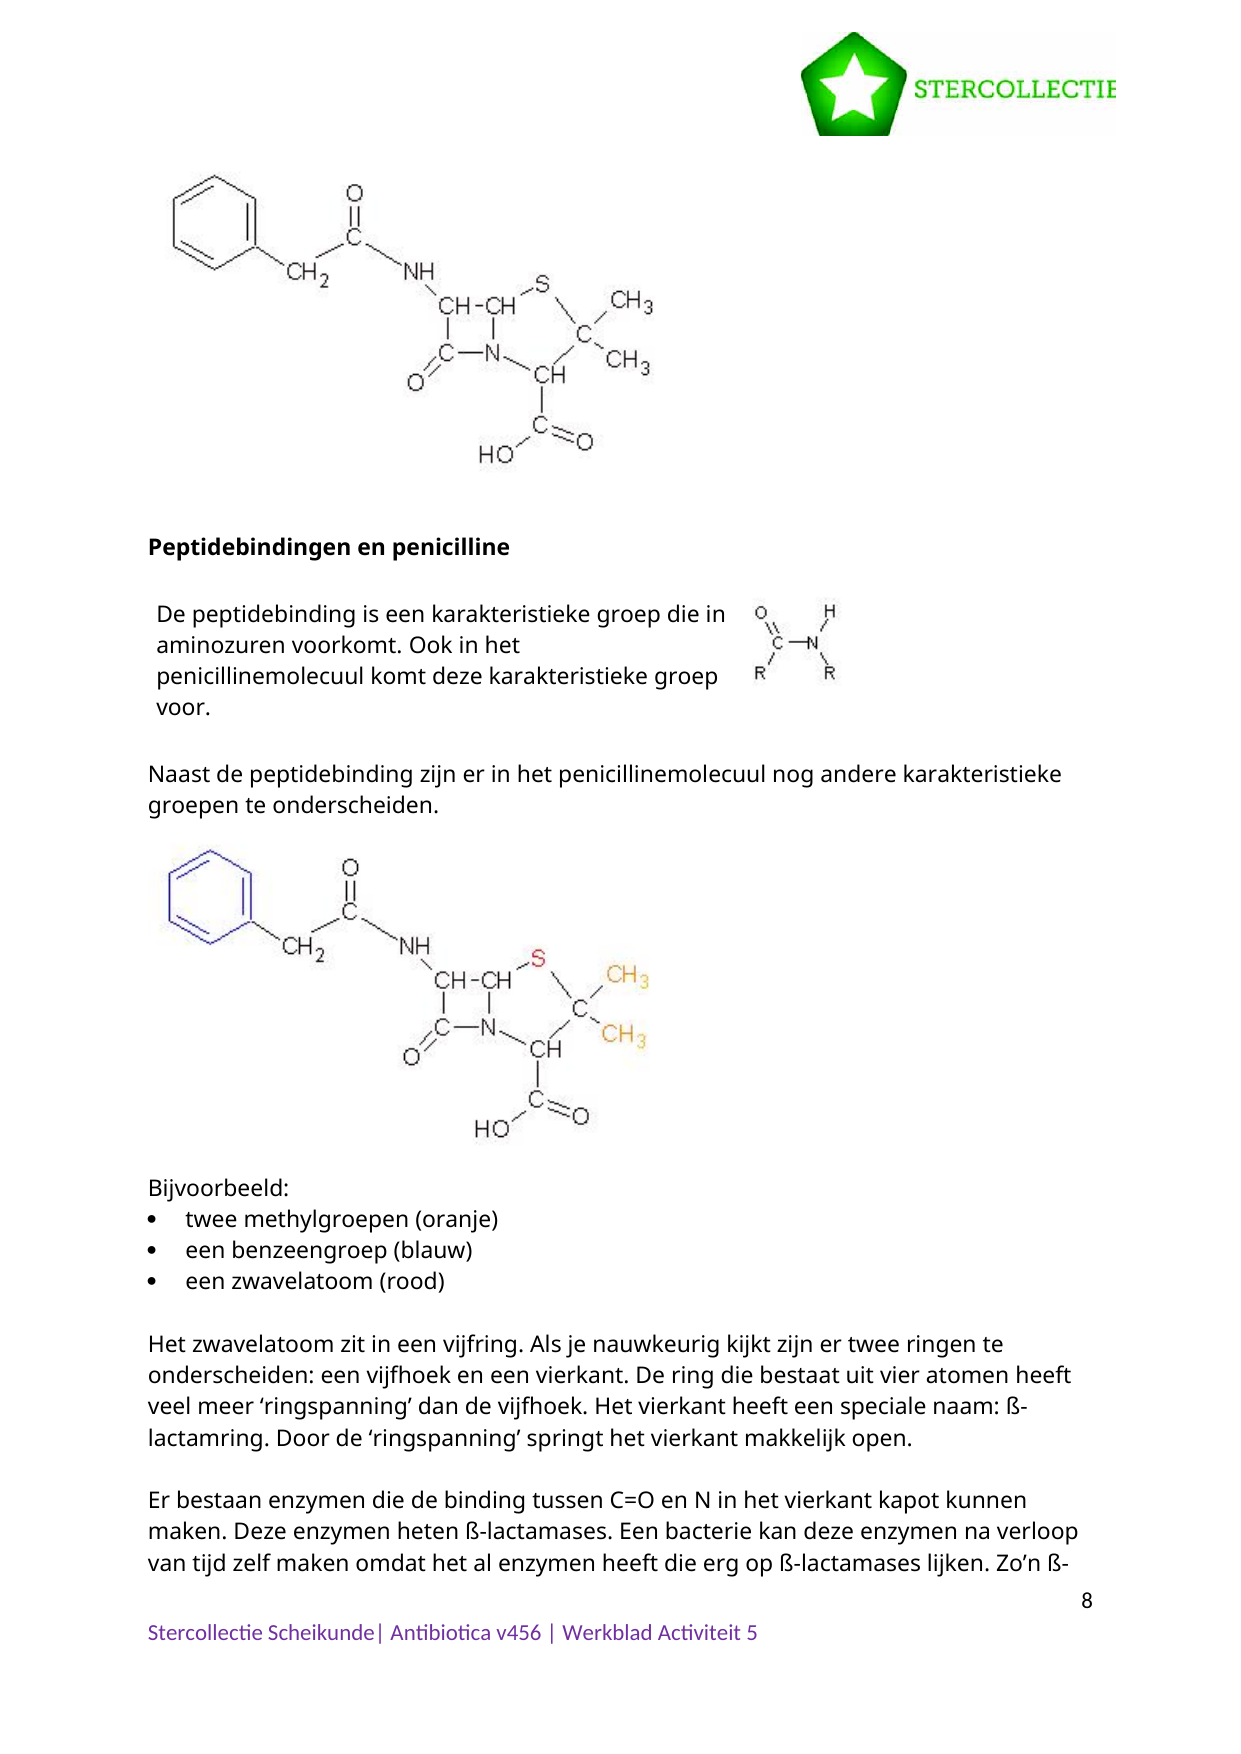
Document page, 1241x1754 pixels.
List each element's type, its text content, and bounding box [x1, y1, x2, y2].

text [148, 1484, 1093, 1578]
list een benzeengroep (blauw) [148, 1234, 1093, 1265]
picture [800, 32, 1116, 136]
picture [147, 820, 672, 1172]
table_header [730, 594, 1240, 727]
subtitle Peptidebindingen en penicilline [148, 531, 1093, 562]
text Naast de peptidebinding zijn er in het penicillinemolecuul nog andere karakteristieke groepen te onderscheiden. [148, 758, 1093, 821]
list twee methylgroepen (oranje) [148, 1203, 1093, 1234]
list een zwavelatoom (rood) [148, 1265, 1093, 1296]
table_header De peptidebinding is een karakteristieke groep die in aminozuren voorkomt. Ook in het penicillinemolecuul komt deze karakteristieke groep voor. [152, 594, 730, 727]
text Bijvoorbeeld: [148, 1171, 1093, 1203]
text Het zwavelatoom zit in een vijfring. Als je nauwkeurig kijkt zijn er twee ringen te onderscheiden: een vijfhoek en een vierkant. De ring die bestaat uit vier atomen heeft veel meer ‘ringspanning’ dan de vijfhoek. Het vierkant heeft een speciale naam: ß-lactamring. Door de ‘ringspanning’ springt het vierkant makkelijk open. [148, 1328, 1093, 1453]
picture [740, 597, 845, 689]
picture [153, 147, 676, 493]
